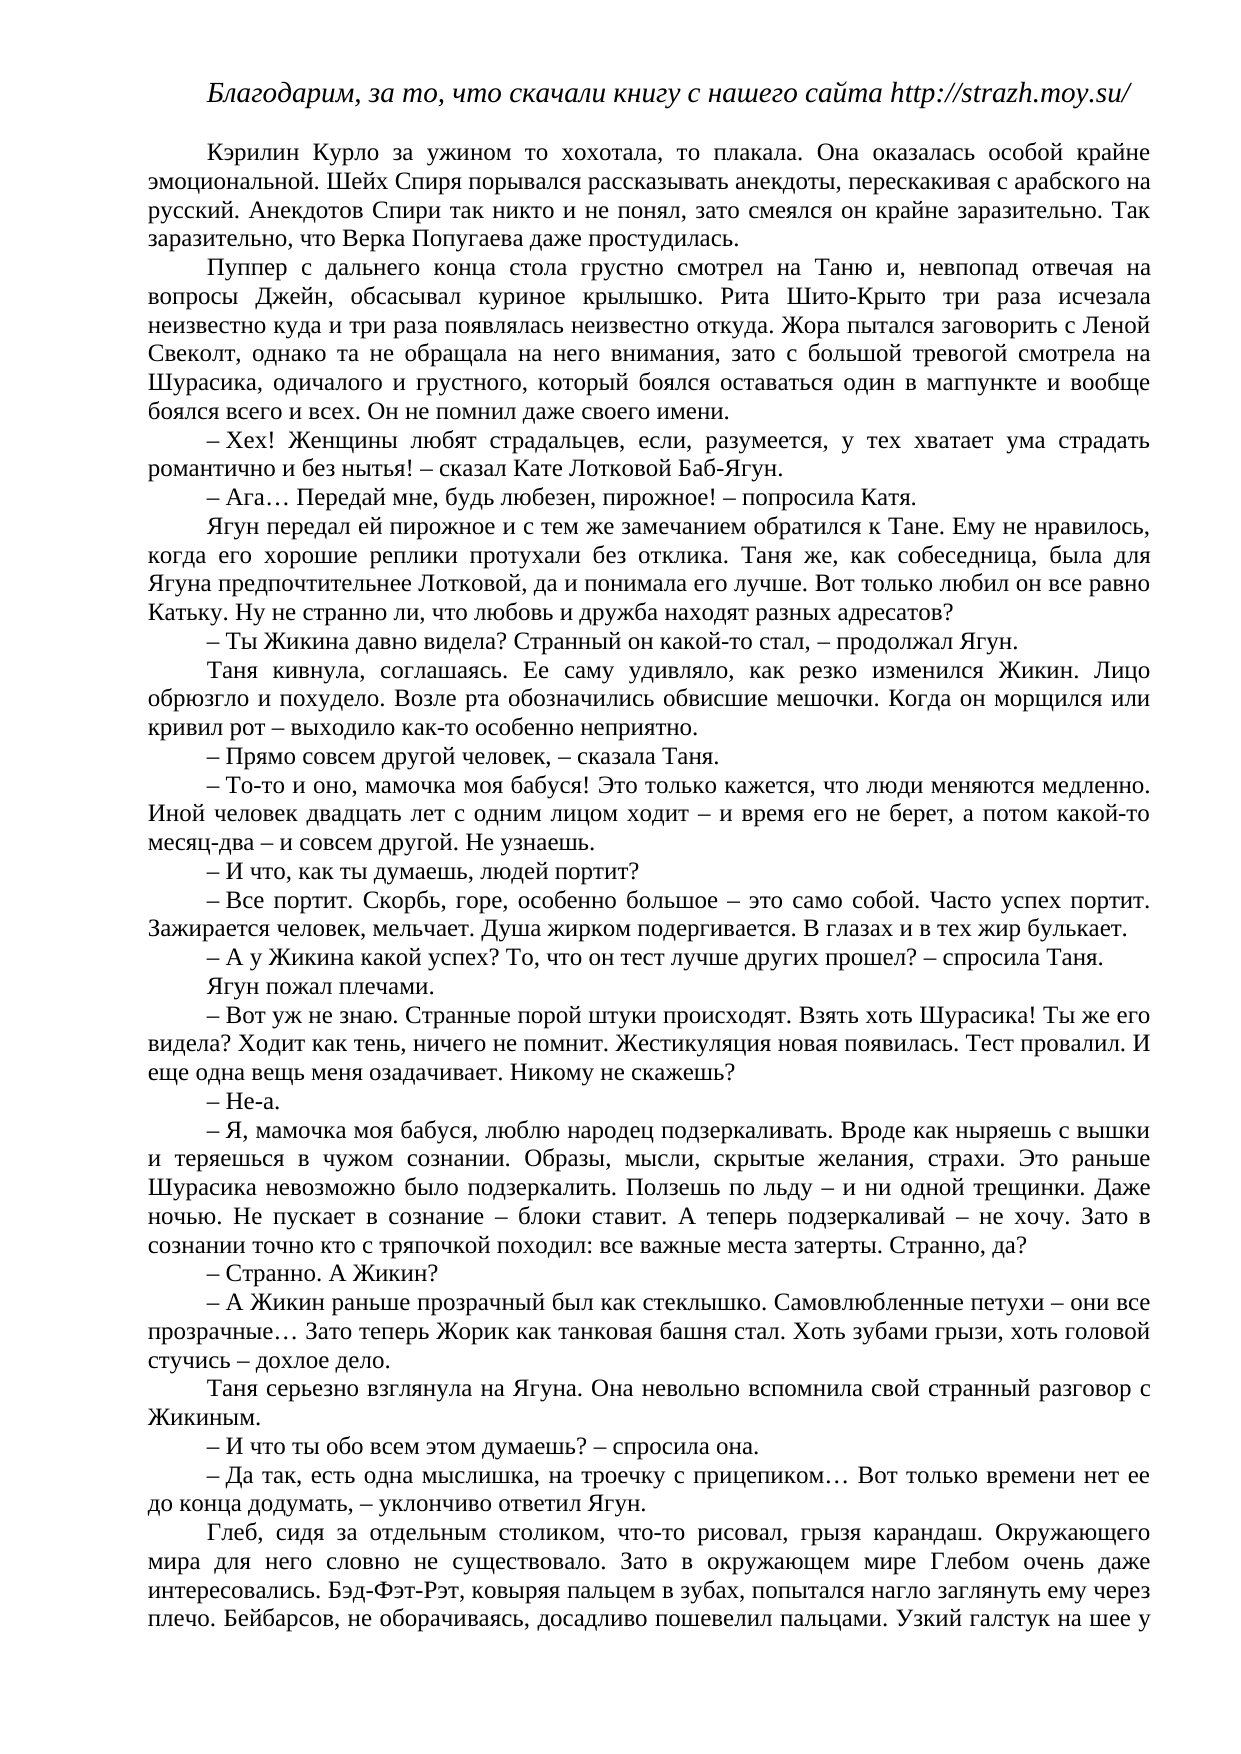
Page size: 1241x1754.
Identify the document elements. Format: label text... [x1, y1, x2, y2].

text – Вот уж не знаю. Странные порой штуки происходят. Взять хоть Шурасика! Ты же его видела? Ходит как тень, ничего не помнит. Жестикуляция новая появилась. Тест провалил. И еще одна вещь меня озадачивает. Никому не скажешь? [148, 1000, 1152, 1086]
text – Прямо совсем другой человек, – сказала Таня. [148, 741, 1152, 770]
text – Я, мамочка моя бабуся, люблю народец подзеркаливать. Вроде как ныряешь с вышки и теряешься в чужом сознании. Образы, мысли, скрытые желания, страхи. Это раньше Шурасика невозможно было подзеркалить. Ползешь по льду – и ни одной трещинки. Даже ночью. Не пускает в сознание – блоки ставит. А теперь подзеркаливай – не хочу. Зато в сознании точно кто с тряпочкой походил: все важные места затерты. Странно, да? [148, 1115, 1152, 1258]
text Таня серьезно взглянула на Ягуна. Она невольно вспомнила свой странный разговор с Жикиным. [148, 1373, 1152, 1431]
text – И что, как ты думаешь, людей портит? [148, 856, 1152, 885]
text – Ты Жикина давно видела? Странный он какой-то стал, – продолжал Ягун. [148, 626, 1152, 655]
text – Не-а. [148, 1086, 1152, 1115]
text – А Жикин раньше прозрачный был как стеклышко. Самовлюбленные петухи – они все прозрачные… Зато теперь Жорик как танковая башня стал. Хоть зубами грызи, хоть головой стучись – дохлое дело. [148, 1287, 1152, 1373]
text Ягун передал ей пирожное и с тем же замечанием обратился к Тане. Ему не нравилось, когда его хорошие реплики протухали без отклика. Таня же, как собеседница, была для Ягуна предпочтительнее Лотковой, да и понимала его лучше. Вот только любил он все равно Катьку. Ну не странно ли, что любовь и дружба находят разных адресатов? [148, 511, 1152, 626]
text – Странно. А Жикин? [148, 1258, 1152, 1287]
text Пуппер с дальнего конца стола грустно смотрел на Таню и, невпопад отвечая на вопросы Джейн, обсасывал куриное крылышко. Рита Шито-Крыто три раза исчезала неизвестно куда и три раза появлялась неизвестно откуда. Жора пытался заговорить с Леной Свеколт, однако та не обращала на него внимания, зато с большой тревогой смотрела на Шурасика, одичалого и грустного, который боялся оставаться один в магпункте и вообще боялся всего и всех. Он не помнил даже своего имени. [148, 252, 1152, 425]
text – Ага… Передай мне, будь любезен, пирожное! – попросила Катя. [148, 482, 1152, 511]
text – Да так, есть одна мыслишка, на троечку с прицепиком… Вот только времени нет ее до конца додумать, – уклончиво ответил Ягун. [148, 1460, 1152, 1517]
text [148, 1517, 1152, 1632]
text – Все портит. Скорбь, горе, особенно большое – это само собой. Часто успех портит. Зажирается человек, мельчает. Душа жирком подергивается. В глазах и в тех жир булькает. [148, 885, 1152, 942]
text – А у Жикина какой успех? То, что он тест лучше других прошел? – спросила Таня. [148, 942, 1152, 971]
text – То-то и оно, мамочка моя бабуся! Это только кажется, что люди меняются медленно. Иной человек двадцать лет с одним лицом ходит – и время его не берет, а потом какой-то месяц-два – и совсем другой. Не узнаешь. [148, 770, 1152, 856]
text Таня кивнула, соглашаясь. Ее саму удивляло, как резко изменился Жикин. Лицо обрюзгло и похудело. Возле рта обозначились обвисшие мешочки. Когда он морщился или кривил рот – выходило как-то особенно неприятно. [148, 655, 1152, 741]
text Кэрилин Курло за ужином то хохотала, то плакала. Она оказалась особой крайне эмоциональной. Шейх Спиря порывался рассказывать анекдоты, перескакивая с арабского на русский. Анекдотов Спири так никто и не понял, зато смеялся он крайне заразительно. Так заразительно, что Верка Попугаева даже простудилась. [148, 137, 1152, 252]
text – И что ты обо всем этом думаешь? – спросила она. [148, 1431, 1152, 1460]
text Ягун пожал плечами. [148, 971, 1152, 1000]
text – Хех! Женщины любят страдальцев, если, разумеется, у тех хватает ума страдать романтично и без нытья! – сказал Кате Лотковой Баб-Ягун. [148, 425, 1152, 482]
